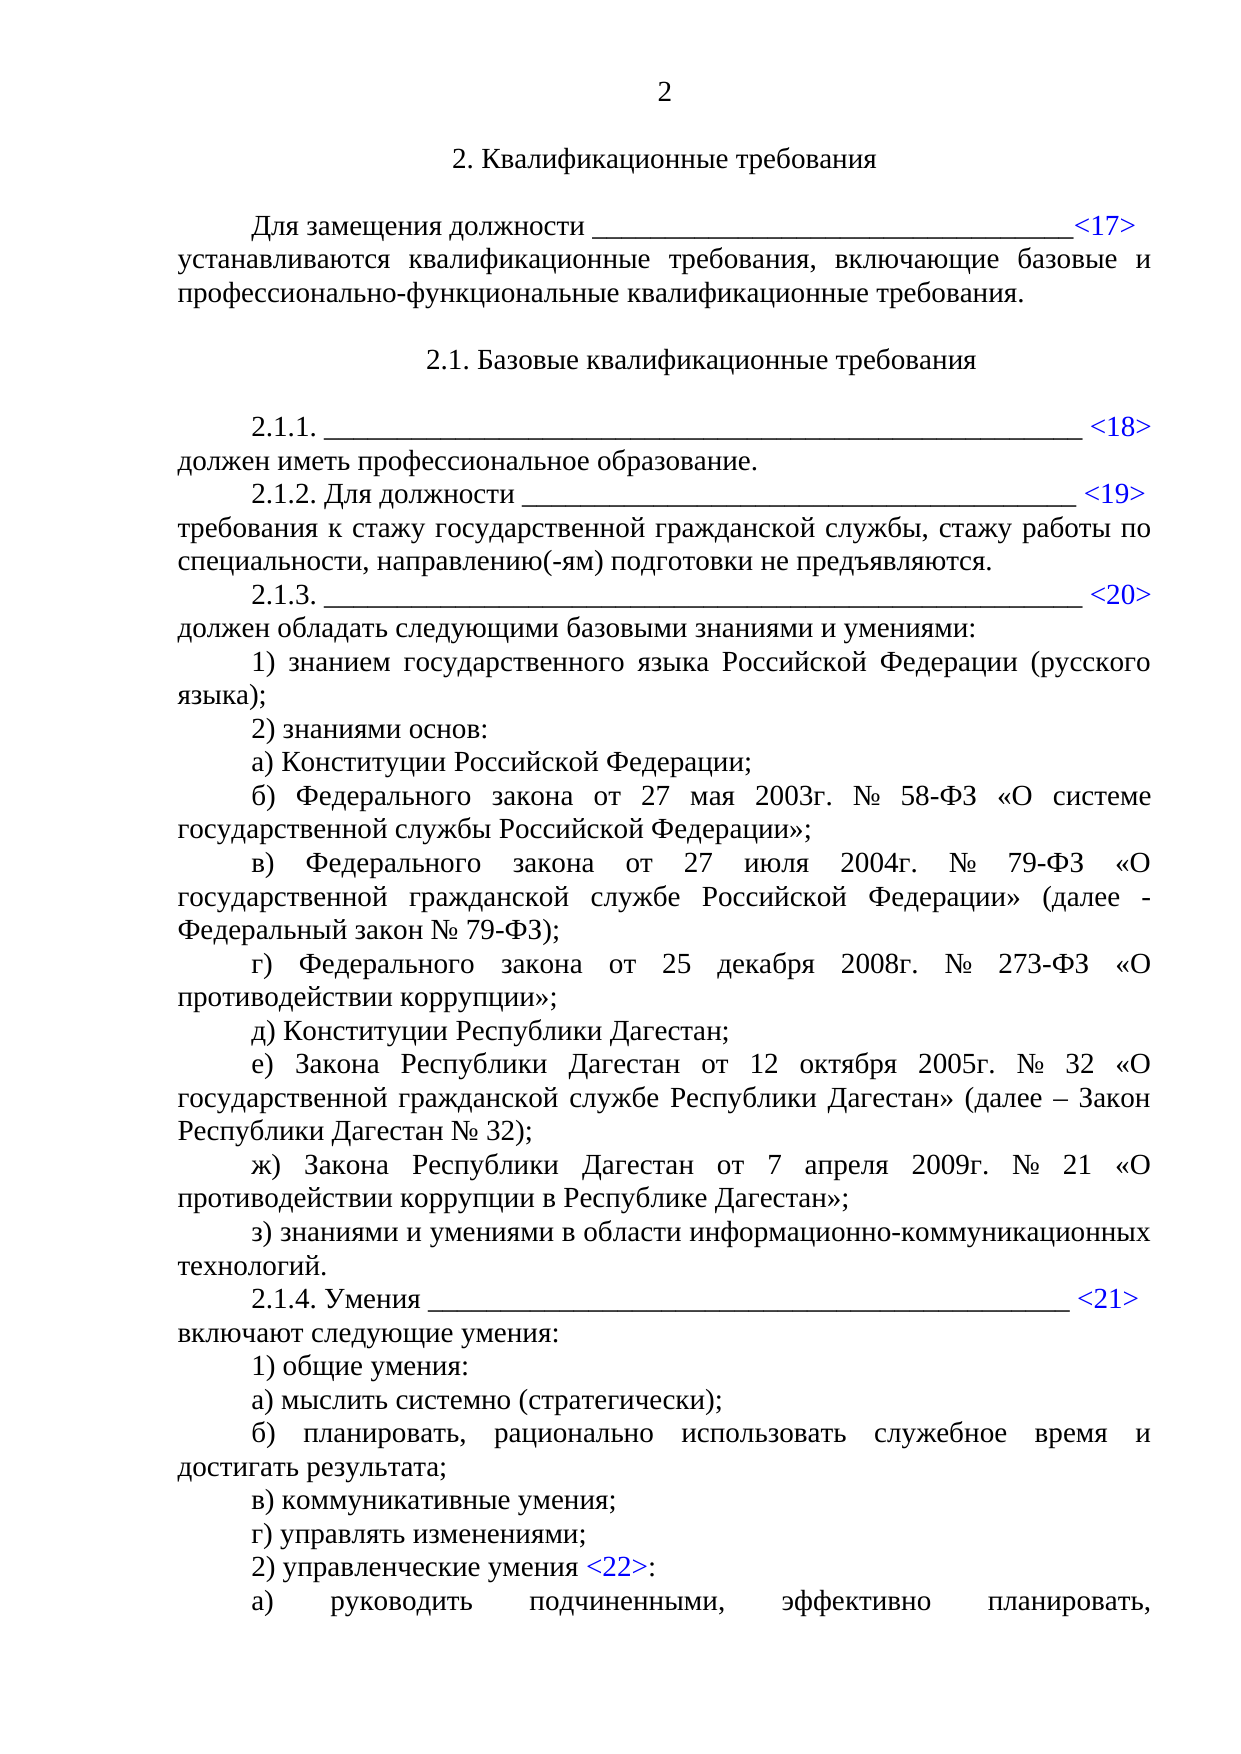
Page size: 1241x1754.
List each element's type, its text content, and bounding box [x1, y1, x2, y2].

text должен иметь профессиональное образование. [177, 443, 1152, 476]
text должен обладать следующими базовыми знаниями и умениями: [177, 610, 1152, 644]
text б) планировать, рационально использовать служебное время и достигать результата; [177, 1415, 1152, 1482]
text д) Конституции Республики Дагестан; [177, 1013, 1152, 1046]
text 2) управленческие умения <22>: [177, 1549, 1152, 1583]
text г) управлять изменениями; [177, 1516, 1152, 1549]
text 1) общие умения: [177, 1348, 1152, 1382]
text б) Федерального закона от 27 мая 2003г. № 58-ФЗ «О системе государственной службы Российской Федерации»; [177, 778, 1152, 845]
text г) Федерального закона от 25 декабря 2008г. № 273-ФЗ «О противодействии коррупции»; [177, 946, 1152, 1013]
text з) знаниями и умениями в области информационно-коммуникационных технологий. [177, 1214, 1152, 1281]
text 2.1.2. Для должности ______________________________________ <19> [177, 476, 1152, 510]
text 2.1. Базовые квалификационные требования [177, 342, 1152, 376]
text в) Федерального закона от 27 июля 2004г. № 79-ФЗ «О государственной гражданской службе Российской Федерации» (далее - Федеральный закон № 79-ФЗ); [177, 845, 1152, 946]
text е) Закона Республики Дагестан от 12 октября 2005г. № 32 «О государственной гражданской службе Республики Дагестан» (далее – Закон Республики Дагестан № 32); [177, 1046, 1152, 1147]
text требования к стажу государственной гражданской службы, стажу работы по специальности, направлению(-ям) подготовки не предъявляются. [177, 510, 1152, 577]
text 2) знаниями основ: [177, 711, 1152, 744]
text 2.1.1. ____________________________________________________ <18> [177, 409, 1152, 443]
text а) мыслить системно (стратегически); [177, 1382, 1152, 1415]
text 2. Квалификационные требования [177, 141, 1152, 174]
text а) Конституции Российской Федерации; [177, 744, 1152, 778]
text в) коммуникативные умения; [177, 1482, 1152, 1516]
text 2.1.3. ____________________________________________________ <20> [177, 577, 1152, 610]
text 2.1.4. Умения ____________________________________________ <21> [177, 1281, 1152, 1315]
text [177, 1583, 1152, 1617]
text 1) знанием государственного языка Российской Федерации (русского языка); [177, 644, 1152, 711]
text Для замещения должности _________________________________<17> [177, 208, 1152, 241]
text устанавливаются квалификационные требования, включающие базовые и профессионально-функциональные квалификационные требования. [177, 241, 1152, 308]
text включают следующие умения: [177, 1315, 1152, 1348]
text ж) Закона Республики Дагестан от 7 апреля 2009г. № 21 «О противодействии коррупции в Республике Дагестан»; [177, 1147, 1152, 1214]
